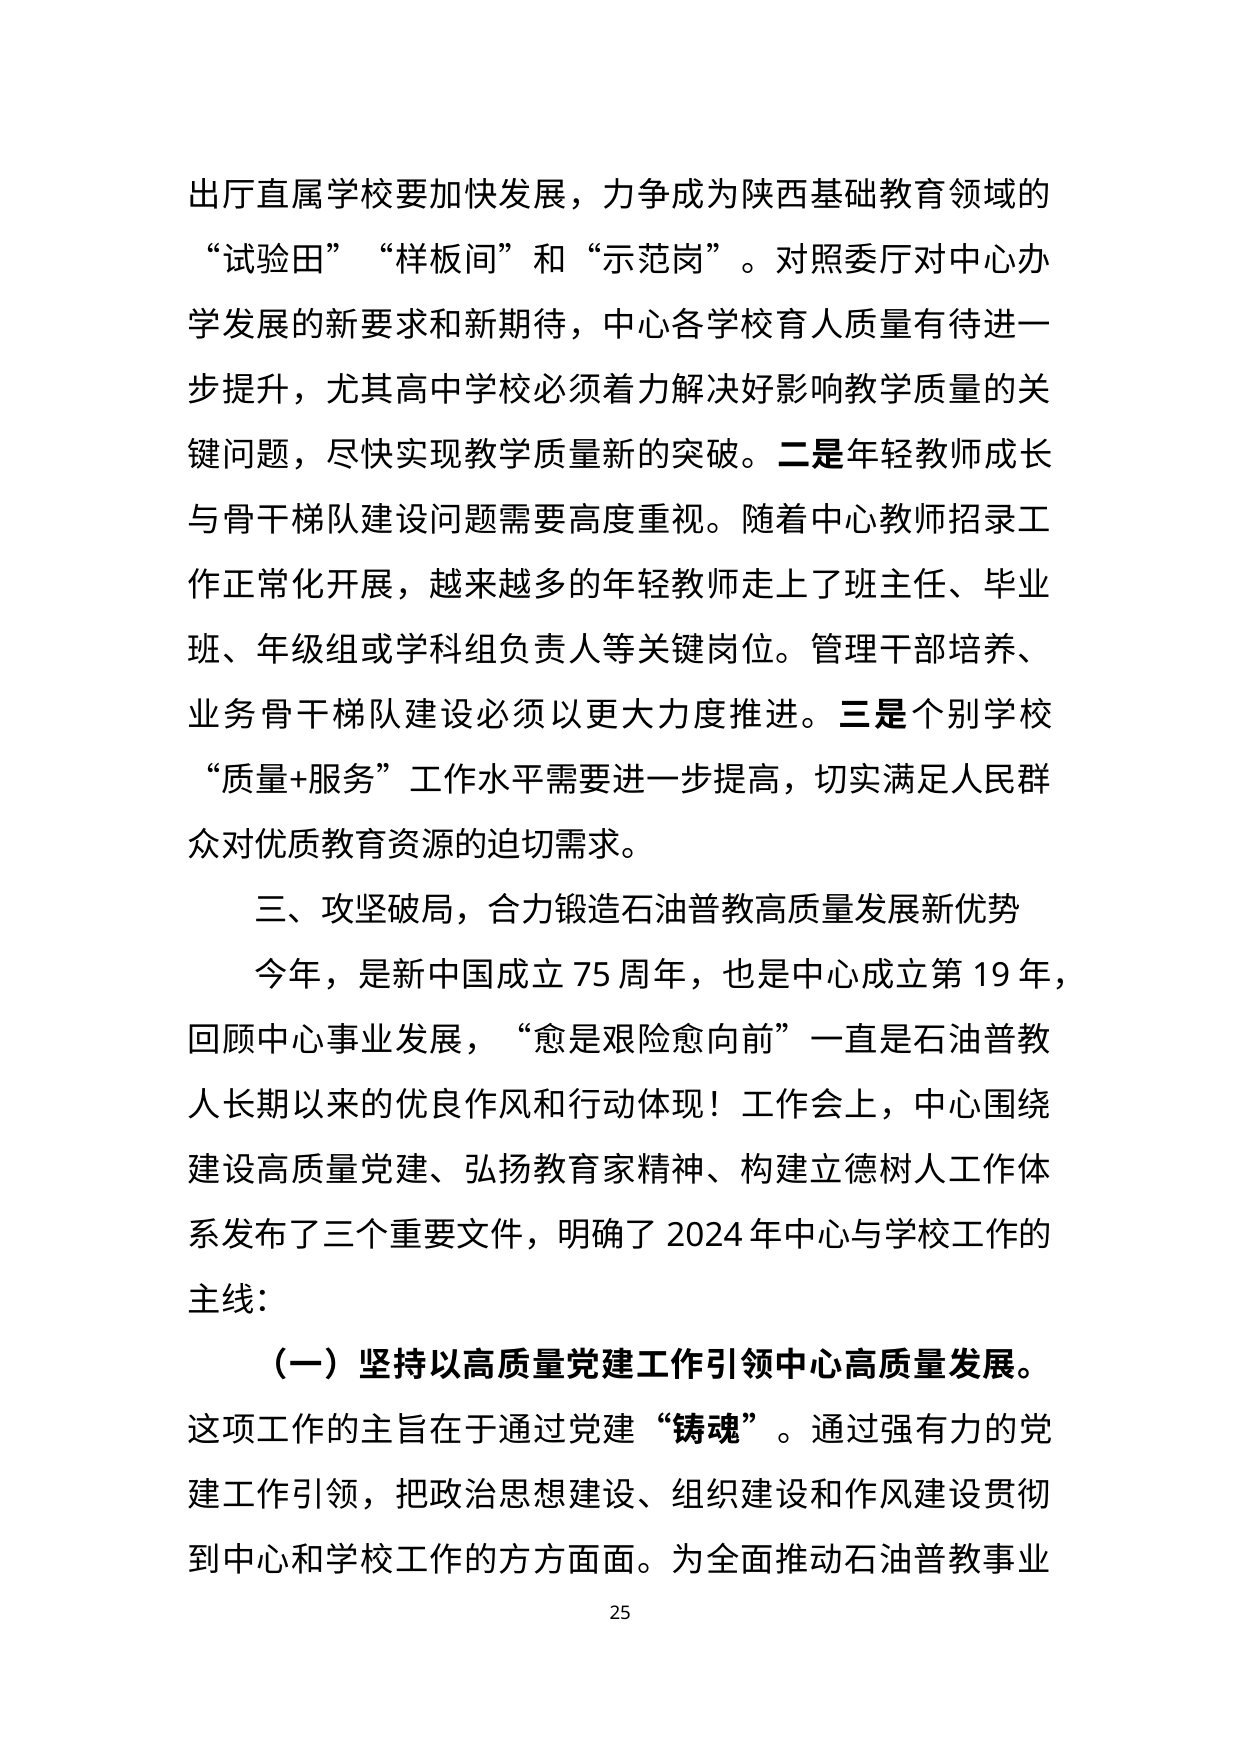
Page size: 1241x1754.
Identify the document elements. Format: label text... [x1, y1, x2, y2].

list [187, 160, 1053, 875]
text 三、攻坚破局，合力锻造石油普教高质量发展新优势 [187, 875, 1053, 940]
text 今年，是新中国成立75周年，也是中心成立第19年，回顾中心事业发展，“愈是艰险愈向前”一直是石油普教人长期以来的优良作风和行动体现！工作会上，中心围绕建设高质量党建、弘扬教育家精神、构建立德树人工作体系发布了三个重要文件，明确了2024年中心与学校工作的主线： [187, 940, 1053, 1330]
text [187, 1330, 1053, 1590]
